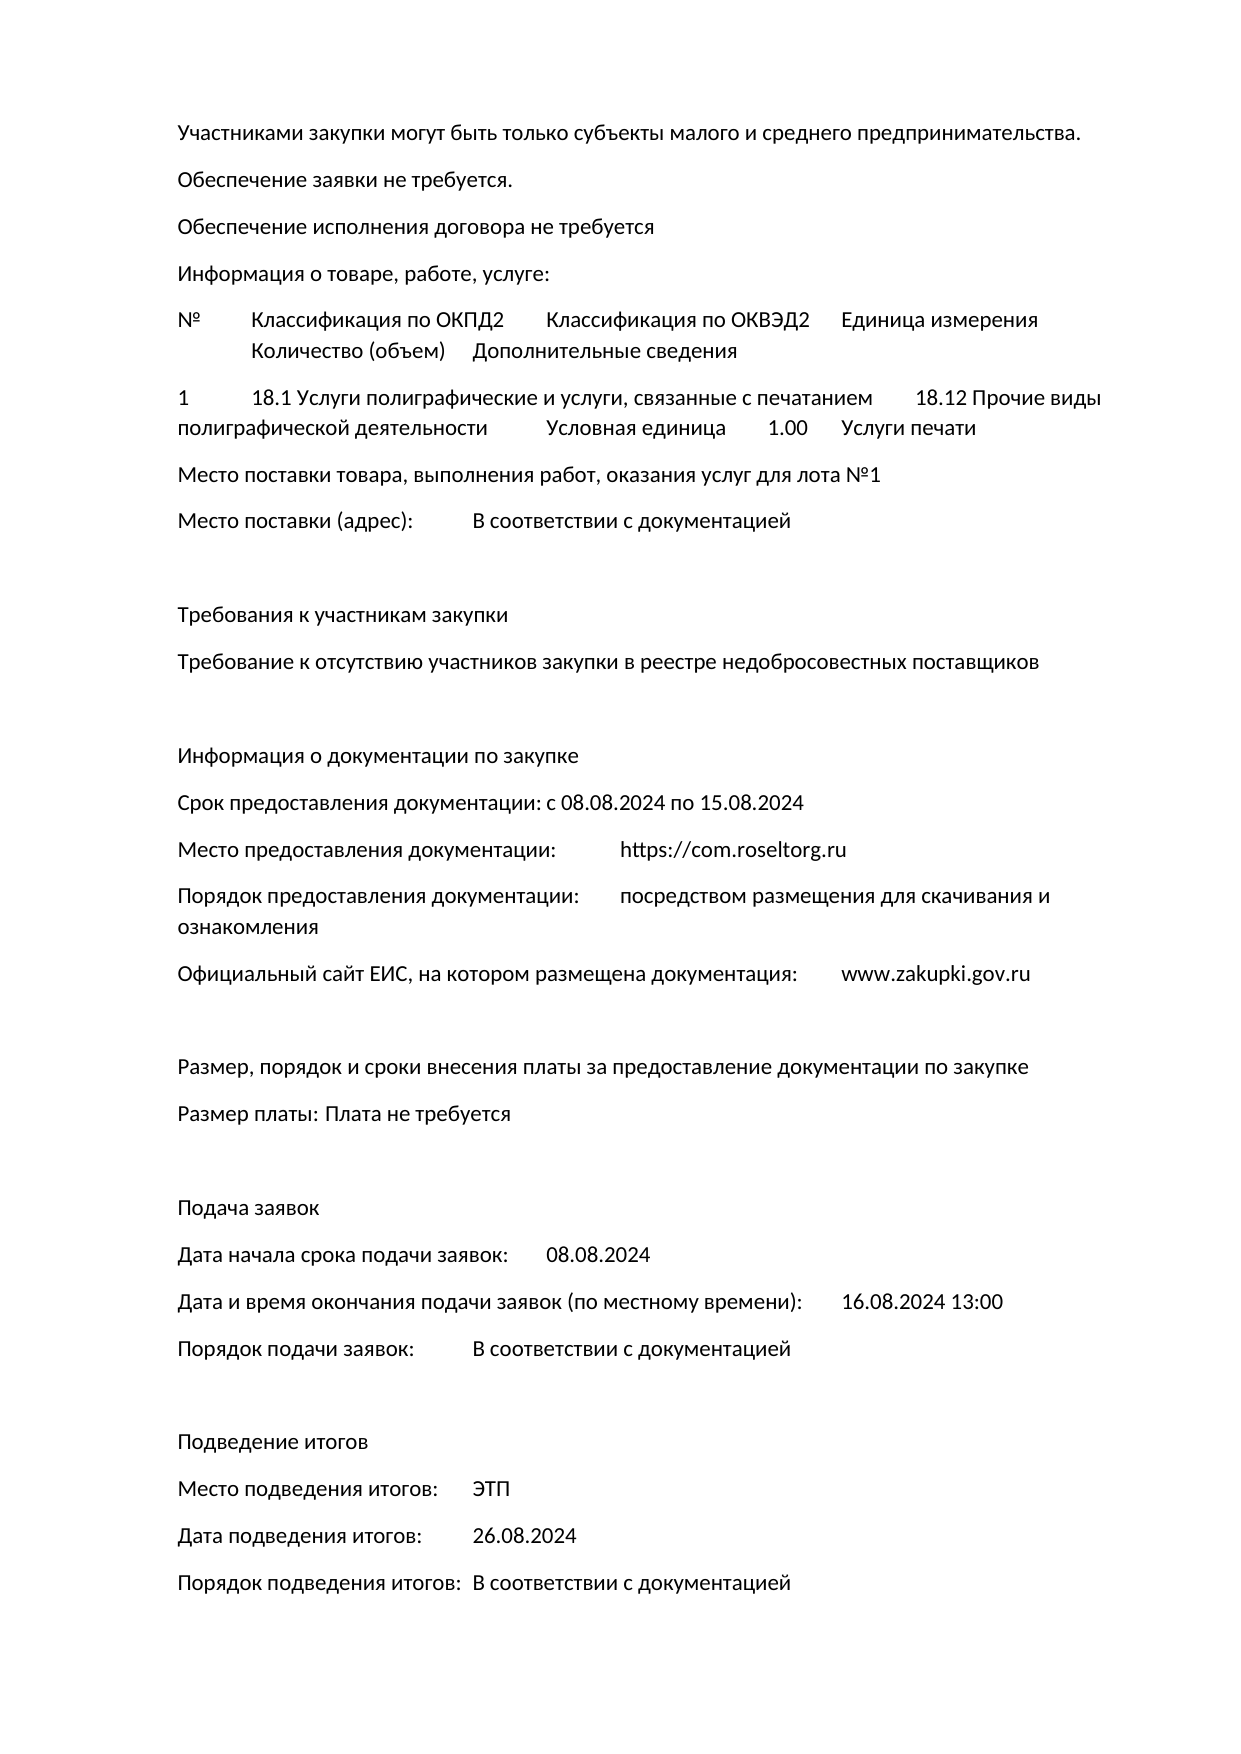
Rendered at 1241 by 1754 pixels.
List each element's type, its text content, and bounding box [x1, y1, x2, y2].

text Порядок подведения итогов: В соответствии с документацией [177, 1568, 1152, 1596]
text Обеспечение заявки не требуется. [177, 165, 1152, 193]
text Дата подведения итогов: 26.08.2024 [177, 1521, 1152, 1549]
text Обеспечение исполнения договора не требуется [177, 212, 1152, 240]
text Информация о документации по закупке [177, 741, 1152, 769]
text № Классификация по ОКПД2 Классификация по ОКВЭД2 Единица измерения Количество (объем) Дополнительные сведения [177, 306, 1152, 364]
text Требование к отсутствию участников закупки в реестре недобросовестных поставщиков [177, 647, 1152, 675]
text Место подведения итогов: ЭТП [177, 1474, 1152, 1502]
text Дата и время окончания подачи заявок (по местному времени): 16.08.2024 13:00 [177, 1287, 1152, 1315]
text Размер, порядок и сроки внесения платы за предоставление документации по закупке [177, 1052, 1152, 1081]
text Порядок предоставления документации: посредством размещения для скачивания и ознакомления [177, 882, 1152, 940]
text Подача заявок [177, 1193, 1152, 1221]
text Место предоставления документации: https://com.roseltorg.ru [177, 835, 1152, 863]
text Размер платы: Плата не требуется [177, 1099, 1152, 1127]
text Порядок подачи заявок: В соответствии с документацией [177, 1334, 1152, 1362]
text 1 18.1 Услуги полиграфические и услуги, связанные с печатанием 18.12 Прочие виды полиграфической деятельности Условная единица 1.00 Услуги печати [177, 383, 1152, 441]
text Участниками закупки могут быть только субъекты малого и среднего предпринимательства. [177, 118, 1152, 146]
text Место поставки товара, выполнения работ, оказания услуг для лота №1 [177, 460, 1152, 488]
text Дата начала срока подачи заявок: 08.08.2024 [177, 1240, 1152, 1268]
text Информация о товаре, работе, услуге: [177, 259, 1152, 287]
text Требования к участникам закупки [177, 600, 1152, 628]
text Место поставки (адрес): В соответствии с документацией [177, 507, 1152, 535]
text Подведение итогов [177, 1427, 1152, 1456]
text Официальный сайт ЕИС, на котором размещена документация: www.zakupki.gov.ru [177, 959, 1152, 987]
text Срок предоставления документации: с 08.08.2024 по 15.08.2024 [177, 788, 1152, 816]
